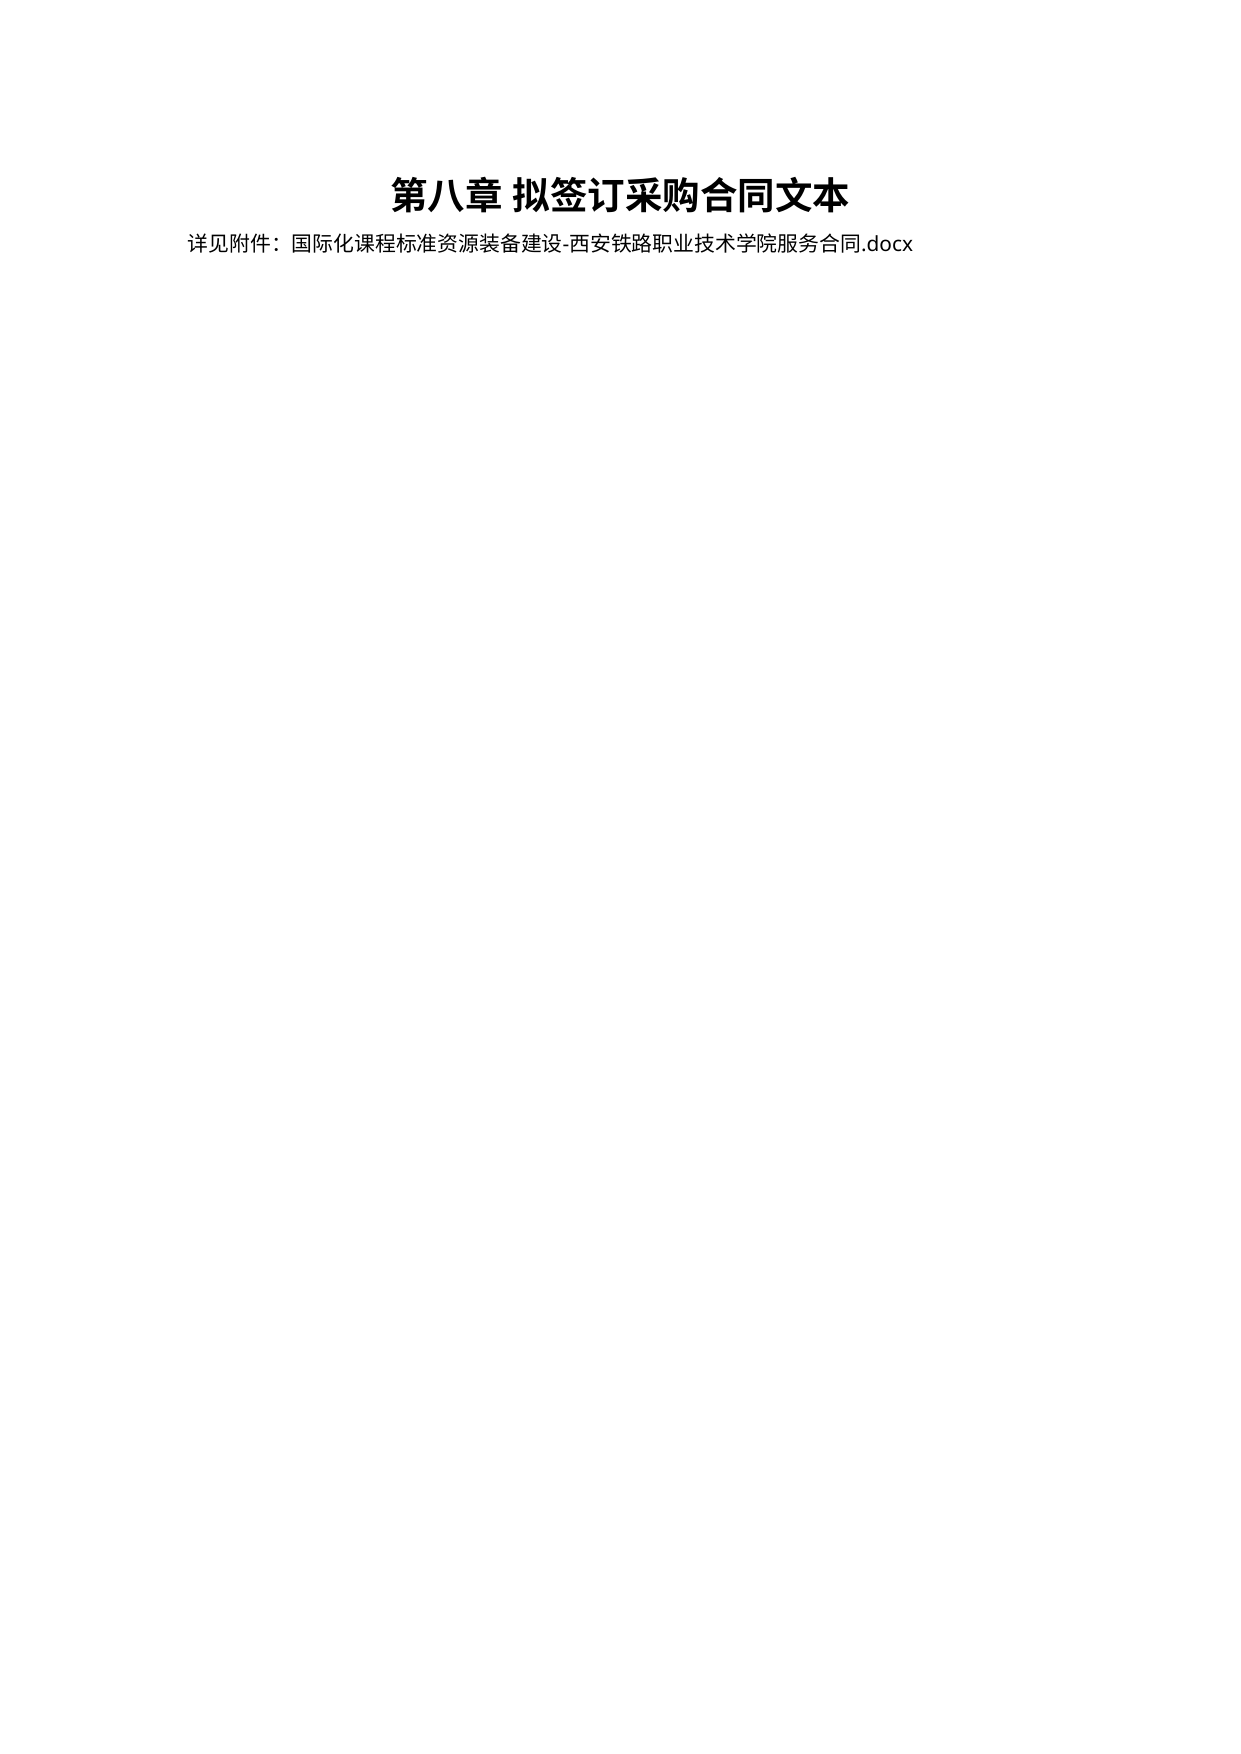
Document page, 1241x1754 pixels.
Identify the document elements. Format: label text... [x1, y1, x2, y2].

text 第八章 拟签订采购合同文本 [187, 162, 1053, 227]
text 详见附件：国际化课程标准资源装备建设-西安铁路职业技术学院服务合同.docx [187, 227, 1053, 259]
